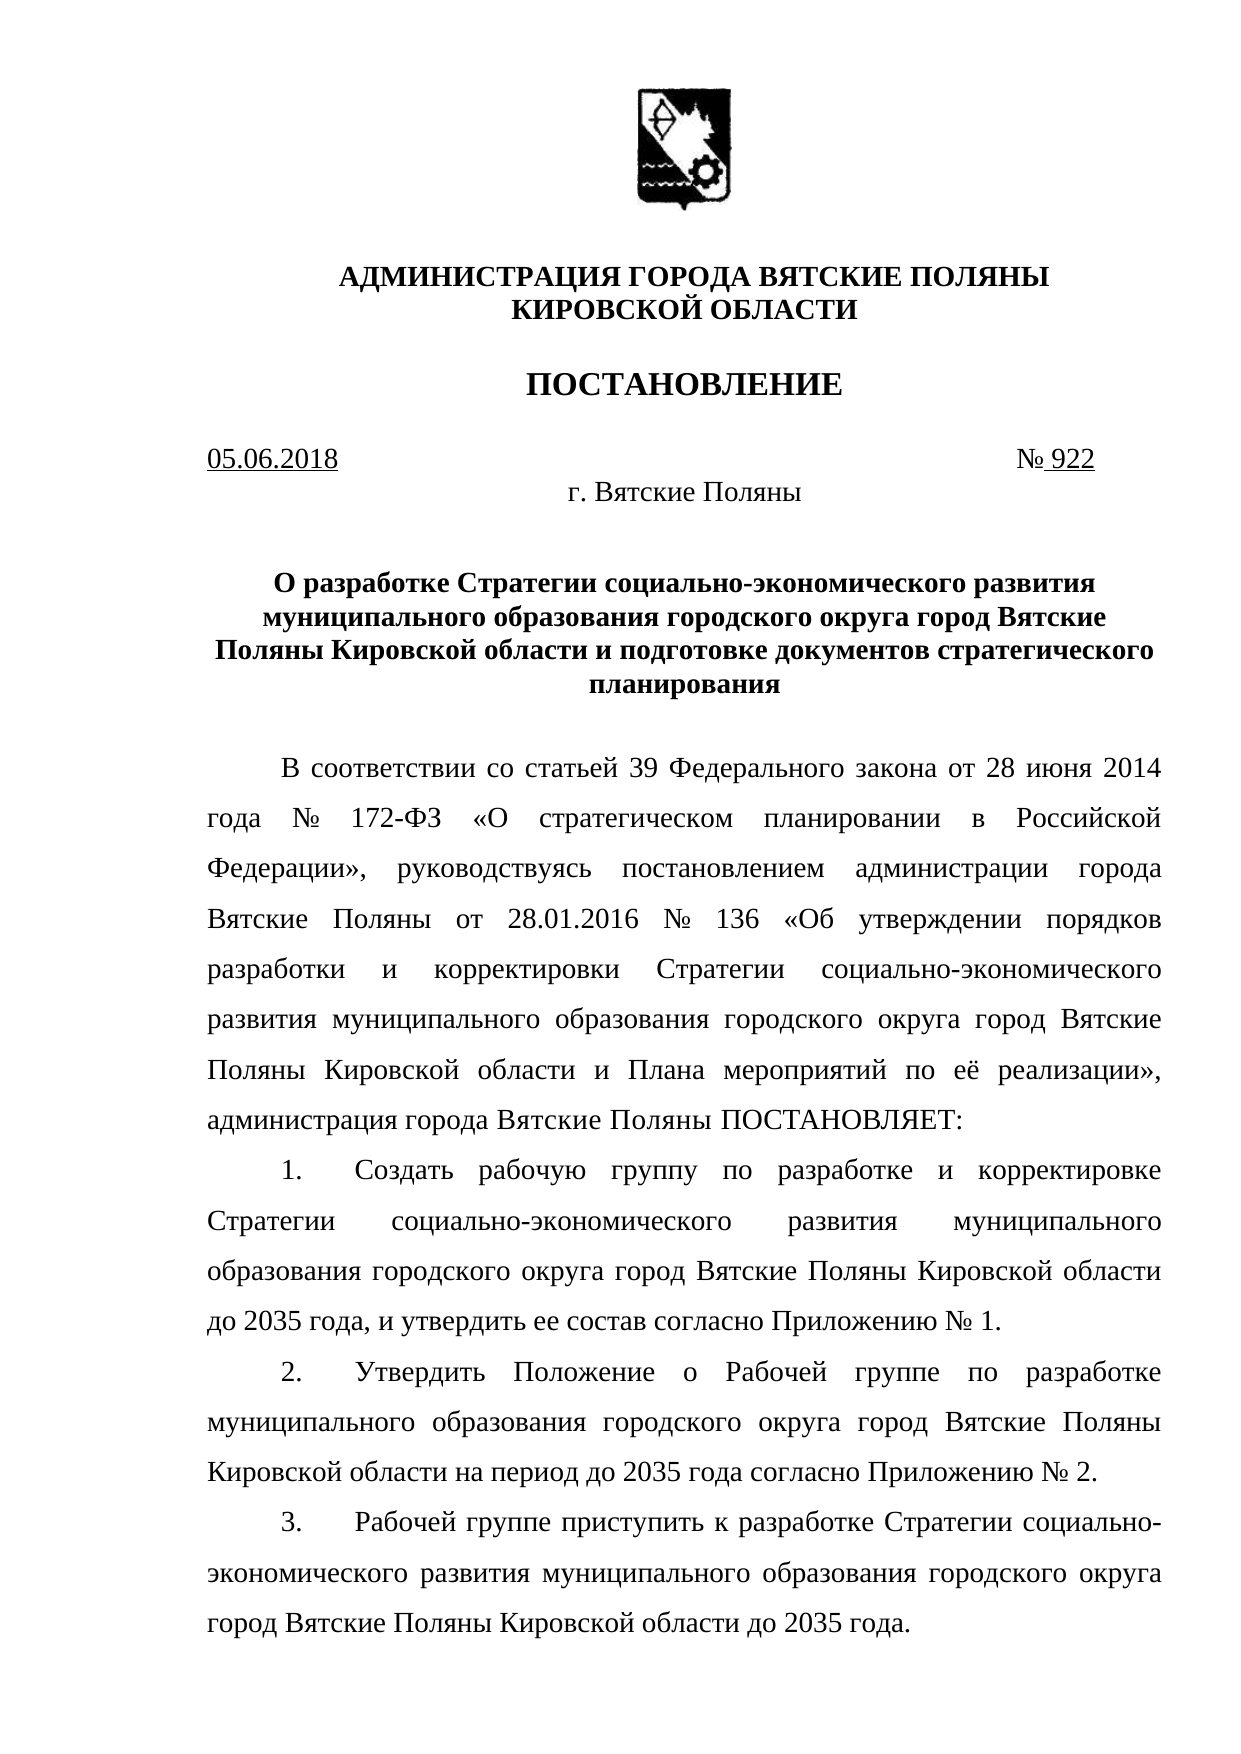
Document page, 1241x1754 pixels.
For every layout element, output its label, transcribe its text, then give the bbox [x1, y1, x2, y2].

text О разработке Стратегии социально-экономического развития муниципального образования городского округа город Вятские Поляны Кировской области и подготовке документов стратегического планирования [207, 565, 1162, 699]
text ПОСТАНОВЛЕНИЕ [207, 364, 1162, 402]
text КИРОВСКОЙ ОБЛАСТИ [207, 292, 1162, 326]
text 05.06.2018 № 922 [207, 441, 1162, 474]
picture [637, 88, 732, 211]
list Утвердить Положение о Рабочей группе по разработке муниципального образования городского округа город Вятские Поляны Кировской области на период до 2035 года согласно Приложению № 2. [207, 1354, 1162, 1488]
text г. Вятские Поляны [207, 474, 1162, 508]
text АДМИНИСТРАЦИЯ ГОРОДА ВЯТСКИЕ ПОЛЯНЫ [207, 259, 1162, 292]
text В соответствии со статьей 39 Федерального закона от 28 июня 2014 года № 172-ФЗ «О стратегическом планировании в Российской Федерации», руководствуясь постановлением администрации города Вятские Поляны от 28.01.2016 № 136 «Об утверждении порядков разработки и корректировки Стратегии социально-экономического развития муниципального образования городского округа город Вятские Поляны Кировской области и Плана мероприятий по её реализации», администрация города Вятские Поляны ПОСТАНОВЛЯЕТ: [207, 750, 1162, 1136]
list Рабочей группе приступить к разработке Стратегии социально-экономического развития муниципального образования городского округа город Вятские Поляны Кировской области до 2035 года. [207, 1504, 1162, 1639]
list Создать рабочую группу по разработке и корректировке Стратегии социально-экономического развития муниципального образования городского округа город Вятские Поляны Кировской области до 2035 года, и утвердить ее состав согласно Приложению № 1. [207, 1152, 1162, 1337]
